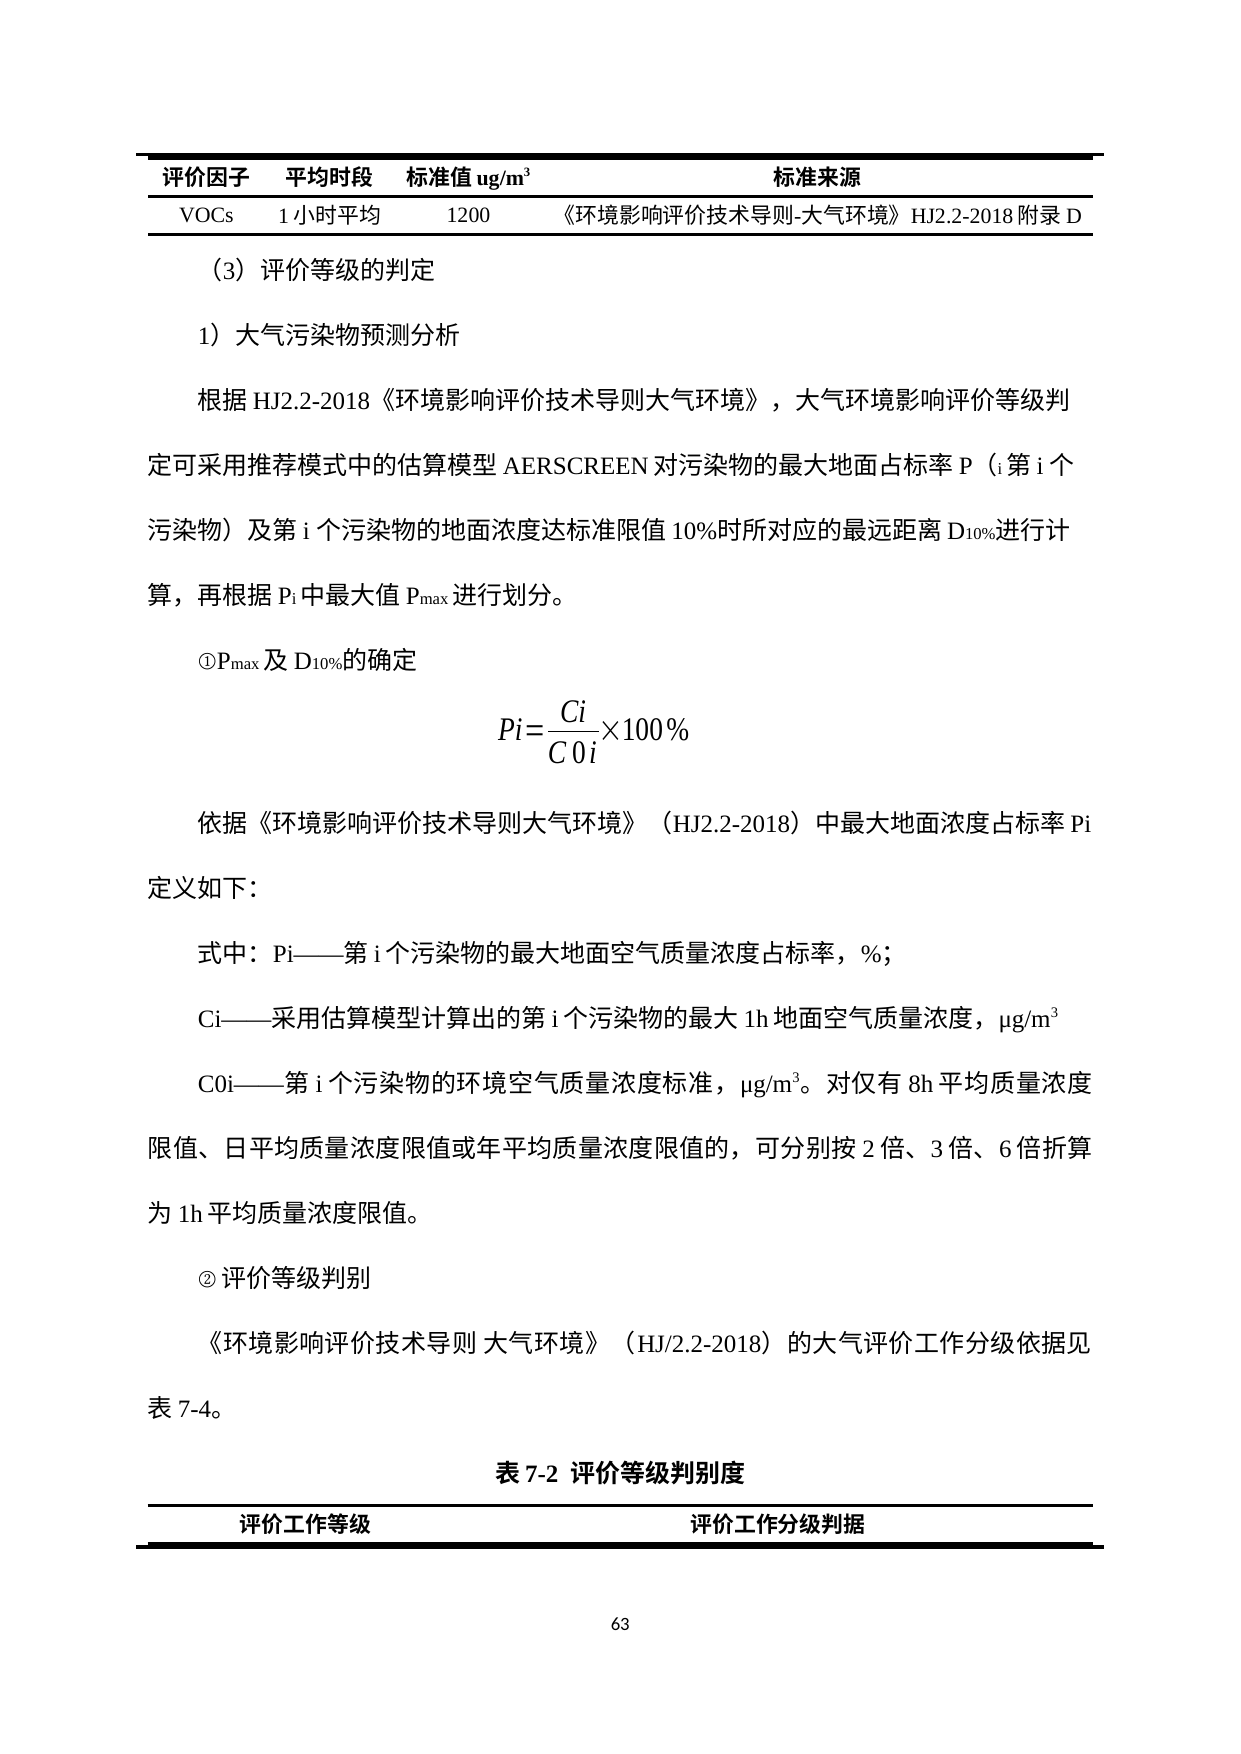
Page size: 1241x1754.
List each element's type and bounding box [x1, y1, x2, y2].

table_header [136, 156, 1104, 1545]
